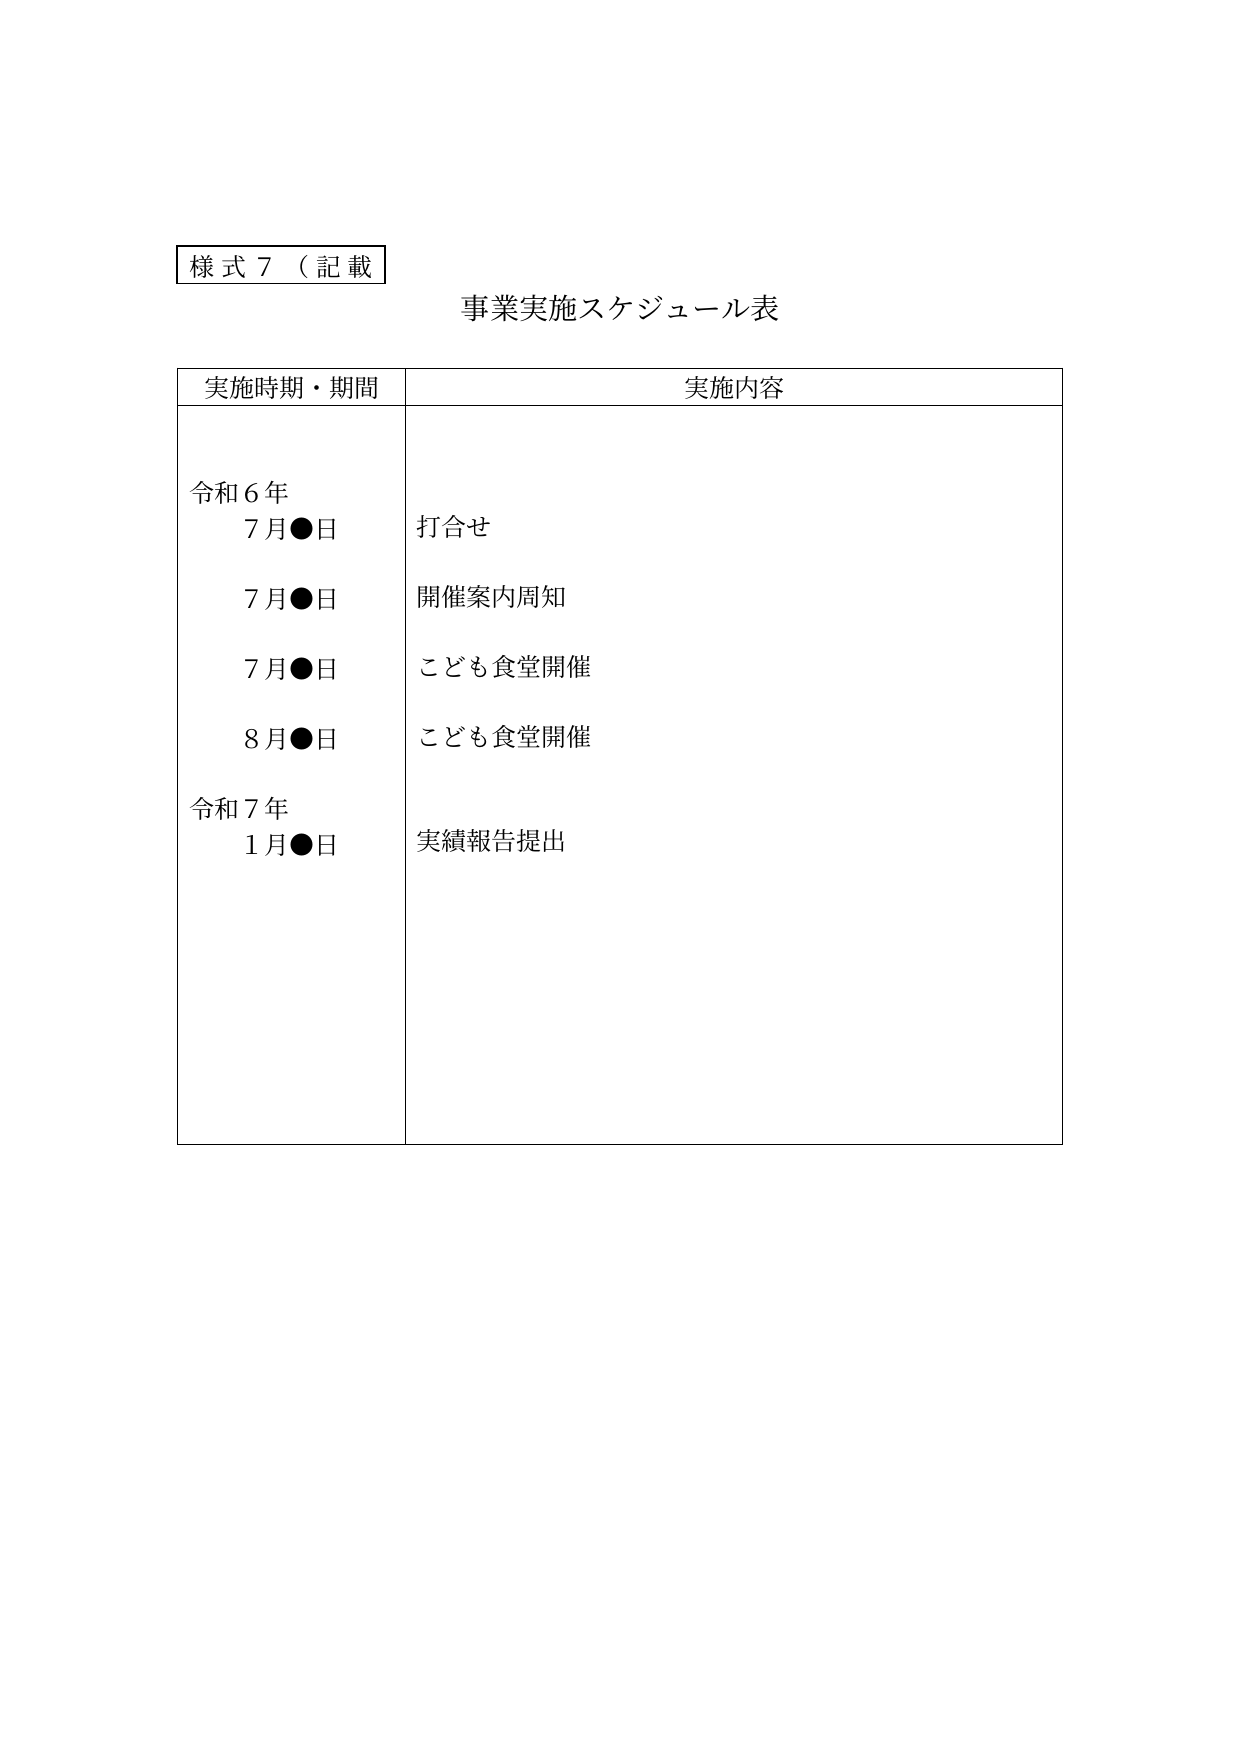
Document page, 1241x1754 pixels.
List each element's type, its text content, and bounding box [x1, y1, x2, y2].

table_cell 令和６年 ７月●日 ７月●日 ７月●日 ８月●日 令和７年 １月●日 [178, 406, 405, 1144]
table_cell 打合せ 開催案内周知 こども食堂開催 こども食堂開催 実績報告提出 [406, 406, 1062, 1144]
table_header 実施時期・期間 [178, 369, 405, 405]
table_header 実施内容 [406, 369, 1062, 405]
text 事業実施スケジュール表 [177, 286, 1063, 328]
